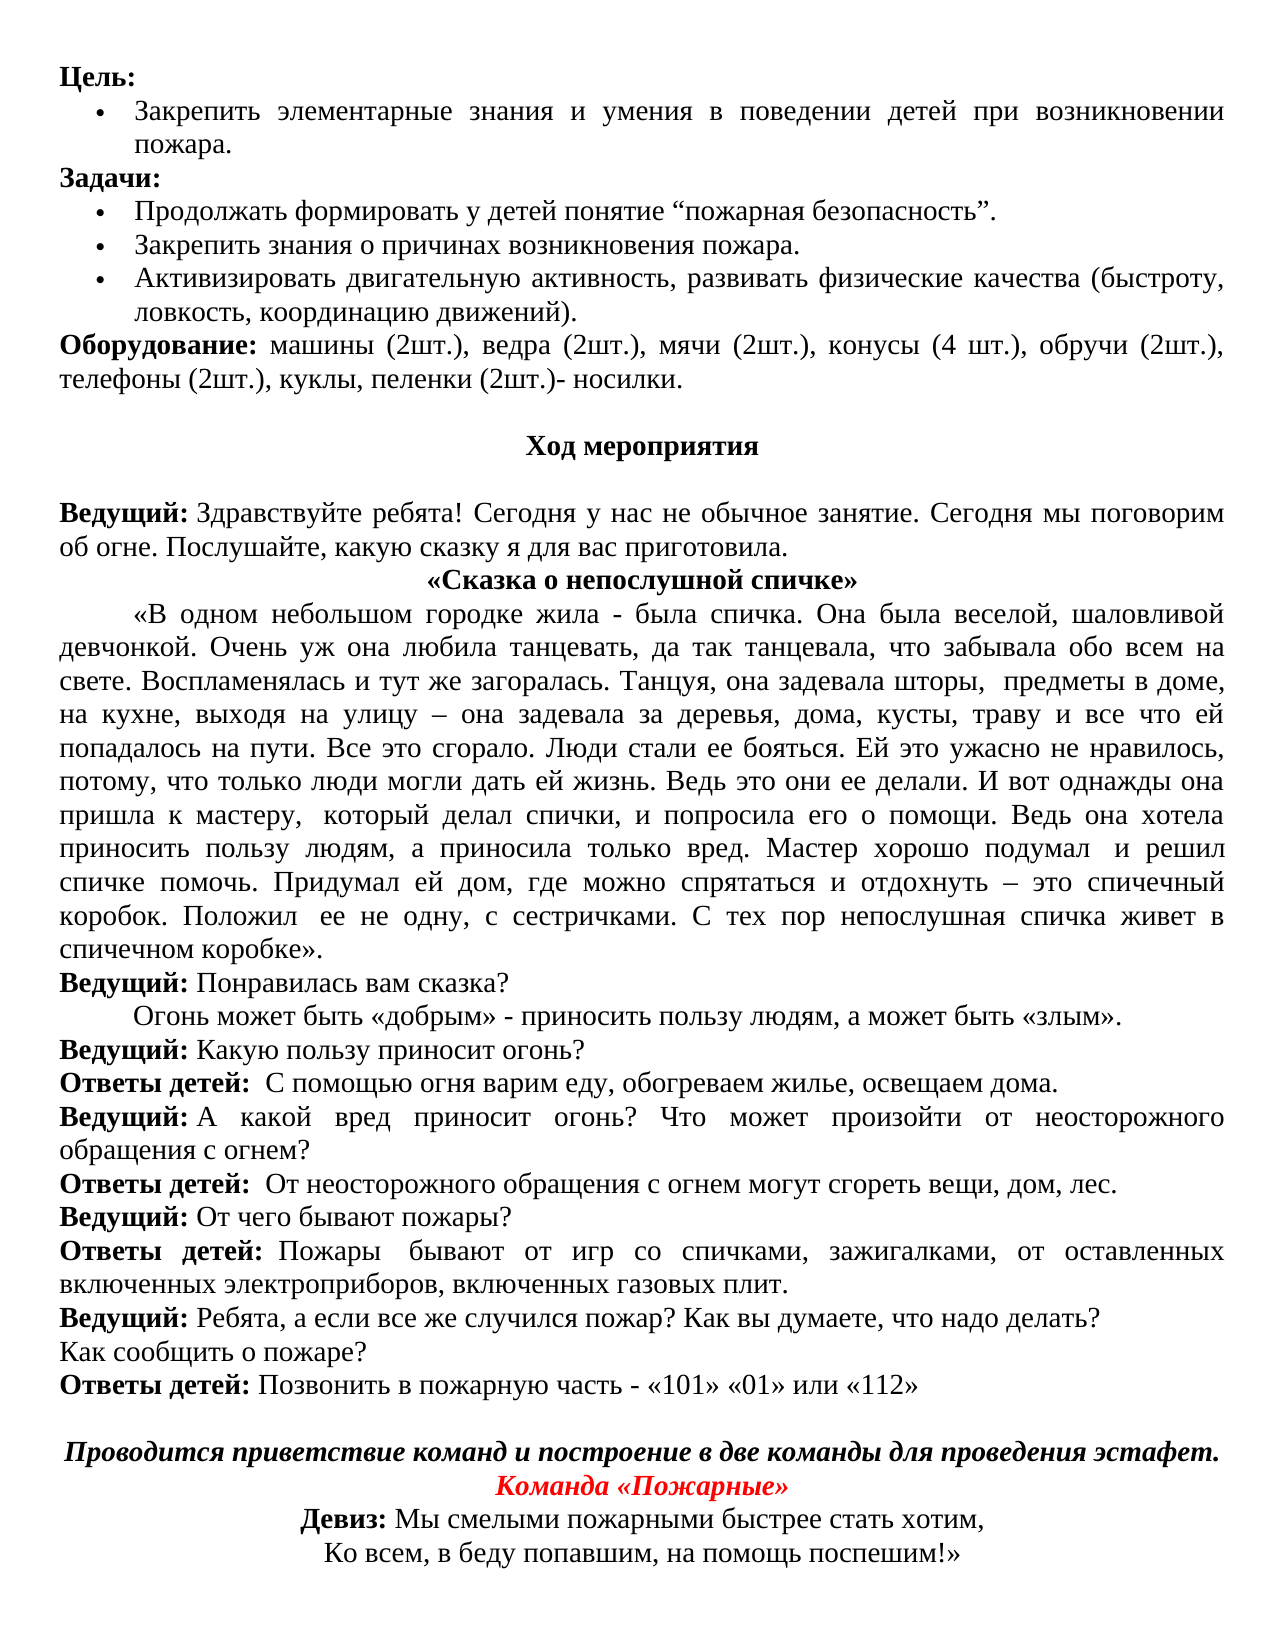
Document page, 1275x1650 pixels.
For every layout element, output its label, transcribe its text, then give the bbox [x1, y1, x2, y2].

text Ведущий: А какой вред приносит огонь? Что может произойти от неосторожного обращения с огнем? [59, 1099, 1226, 1166]
text Ответы детей: С помощью огня варим еду, обогреваем жилье, освещаем дома. [59, 1065, 1226, 1099]
text Ответы детей: Пожары бывают от игр со спичками, зажигалками, от оставленных включенных электроприборов, включенных газовых плит. [59, 1233, 1226, 1300]
text Ведущий: От чего бывают пожары? [59, 1199, 1226, 1233]
text Команда «Пожарные» [59, 1468, 1226, 1501]
text Ответы детей: От неосторожного обращения с огнем могут сгореть вещи, дом, лес. [59, 1166, 1226, 1199]
text Ведущий: Понравилась вам сказка? [59, 965, 1226, 998]
list Закрепить знания о причинах возникновения пожара. [97, 227, 1226, 260]
list Закрепить элементарные знания и умения в поведении детей при возникновении пожара. [97, 93, 1226, 160]
text Цель: [59, 59, 1226, 93]
text Задачи: [59, 160, 1226, 193]
text Как сообщить о пожаре? [59, 1334, 1226, 1367]
text Проводится приветствие команд и построение в две команды для проведения эстафет. [59, 1434, 1226, 1468]
text «В одном небольшом городке жила - была спичка. Она была веселой, шаловливой девчонкой. Очень уж она любила танцевать, да так танцевала, что забывала обо всем на свете. Воспламенялась и тут же загоралась. Танцуя, она задевала шторы, предметы в доме, на кухне, выходя на улицу – она задевала за деревья, дома, кусты, траву и все что ей попадалось на пути. Все это сгорало. Люди стали ее бояться. Ей это ужасно не нравилось, потому, что только люди могли дать ей жизнь. Ведь это они ее делали. И вот однажды она пришла к мастеру, который делал спички, и попросила его о помощи. Ведь она хотела приносить пользу людям, а приносила только вред. Мастер хорошо подумал и решил спичке помочь. Придумал ей дом, где можно спрятаться и отдохнуть – это спичечный коробок. Положил ее не одну, с сестричками. С тех пор непослушная спичка живет в спичечном коробке». [59, 596, 1226, 965]
text Ко всем, в беду попавшим, на помощь поспешим!» [59, 1535, 1226, 1568]
list Активизировать двигательную активность, развивать физические качества (быстроту, ловкость, координацию движений). [97, 260, 1226, 327]
text «Сказка о непослушной спичке» [59, 562, 1226, 596]
text Ответы детей: Позвонить в пожарную часть - «101» «01» или «112» [59, 1367, 1226, 1401]
text Ведущий: Ребята, а если все же случился пожар? Как вы думаете, что надо делать? [59, 1300, 1226, 1334]
text Девиз: Мы смелыми пожарными быстрее стать хотим, [59, 1501, 1226, 1535]
list Продолжать формировать у детей понятие “пожарная безопасность”. [97, 193, 1226, 227]
text Огонь может быть «добрым» - приносить пользу людям, а может быть «злым». [59, 998, 1226, 1032]
text Ведущий: Какую пользу приносит огонь? [59, 1032, 1226, 1065]
text Ведущий: Здравствуйте ребята! Сегодня у нас не обычное занятие. Сегодня мы поговорим об огне. Послушайте, какую сказку я для вас приготовила. [59, 495, 1226, 562]
text Ход мероприятия [59, 428, 1226, 462]
text Оборудование: машины (2шт.), ведра (2шт.), мячи (2шт.), конусы (4 шт.), обручи (2шт.), телефоны (2шт.), куклы, пеленки (2шт.)- носилки. [59, 327, 1226, 394]
